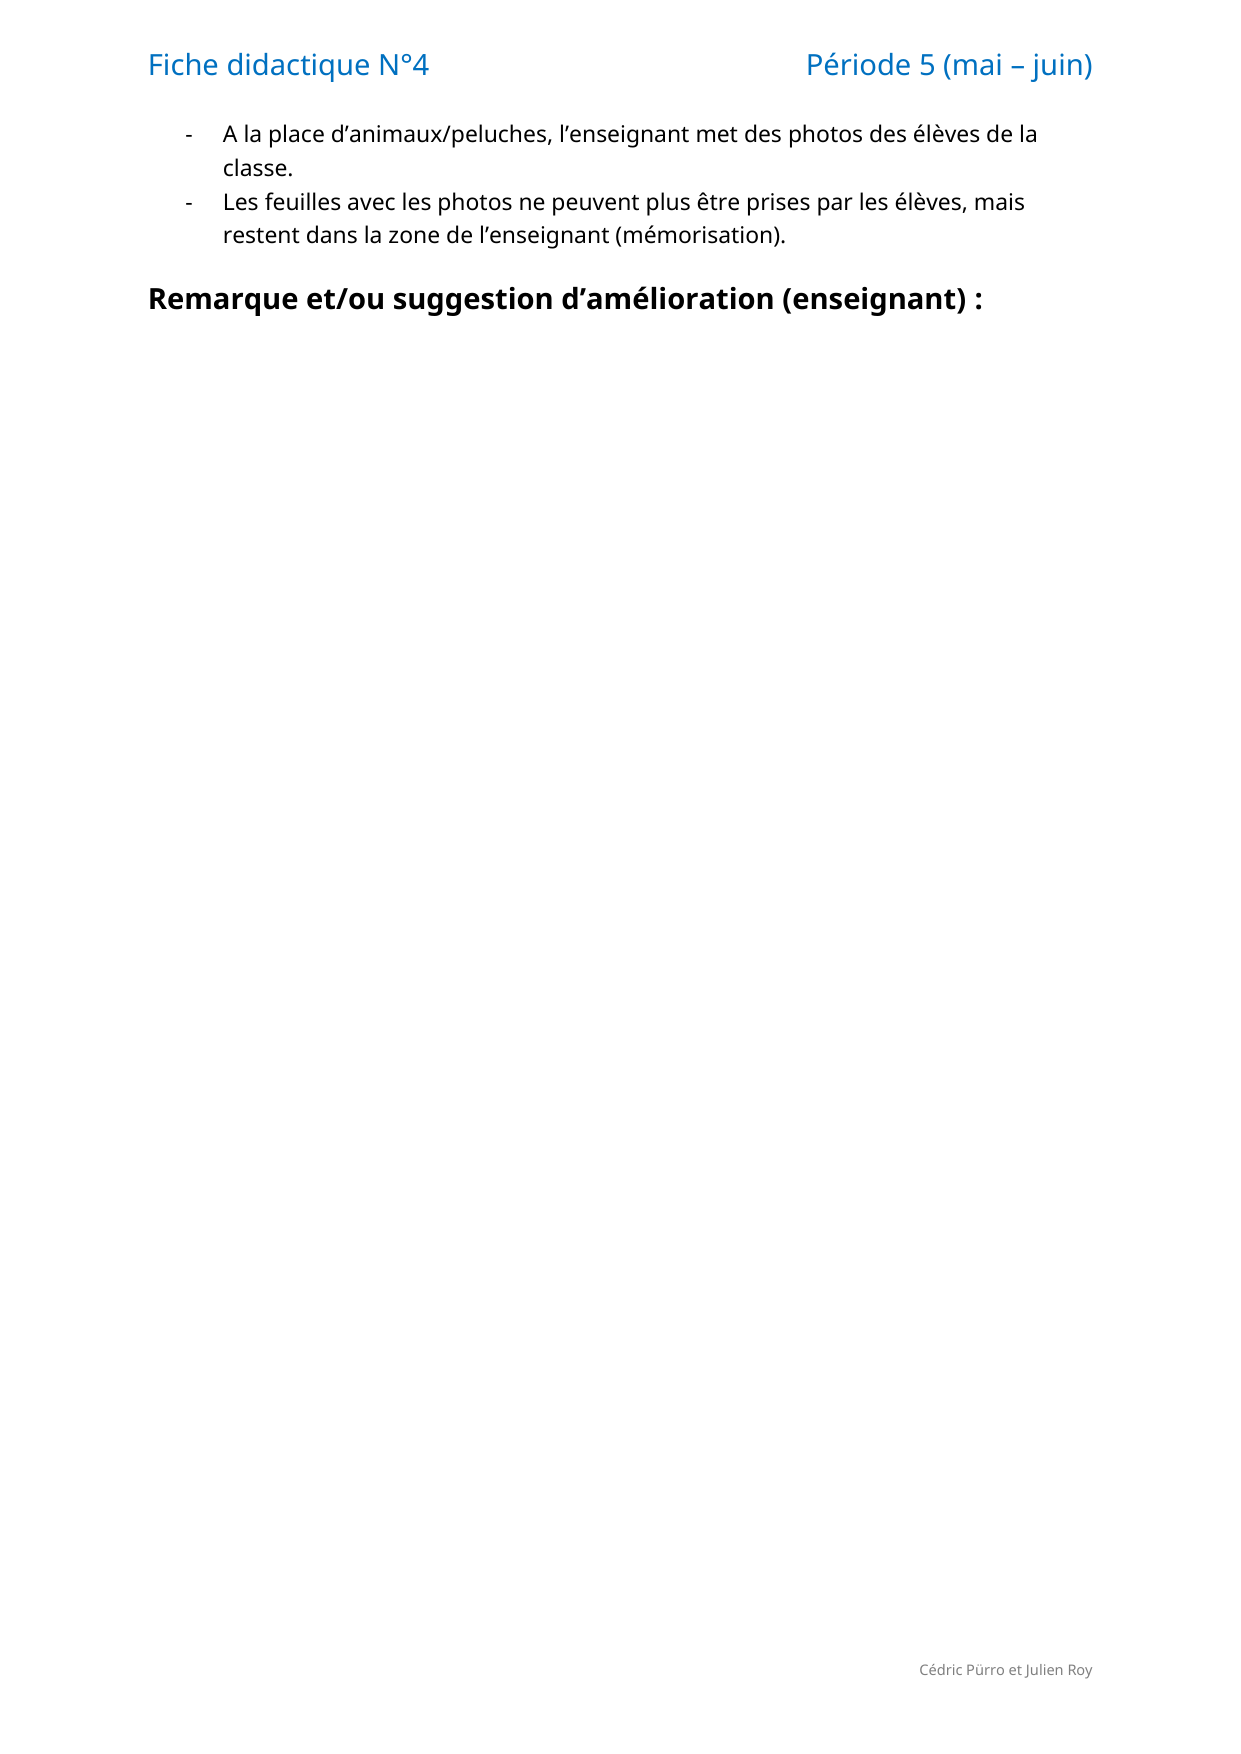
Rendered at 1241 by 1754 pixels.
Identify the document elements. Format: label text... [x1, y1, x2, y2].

list Les feuilles avec les photos ne peuvent plus être prises par les élèves, mais restent dans la zone de l’enseignant (mémorisation). [185, 186, 1093, 251]
text Remarque et/ou suggestion d’amélioration (enseignant) : [148, 278, 1093, 318]
list A la place d’animaux/peluches, l’enseignant met des photos des élèves de la classe. [185, 118, 1093, 183]
